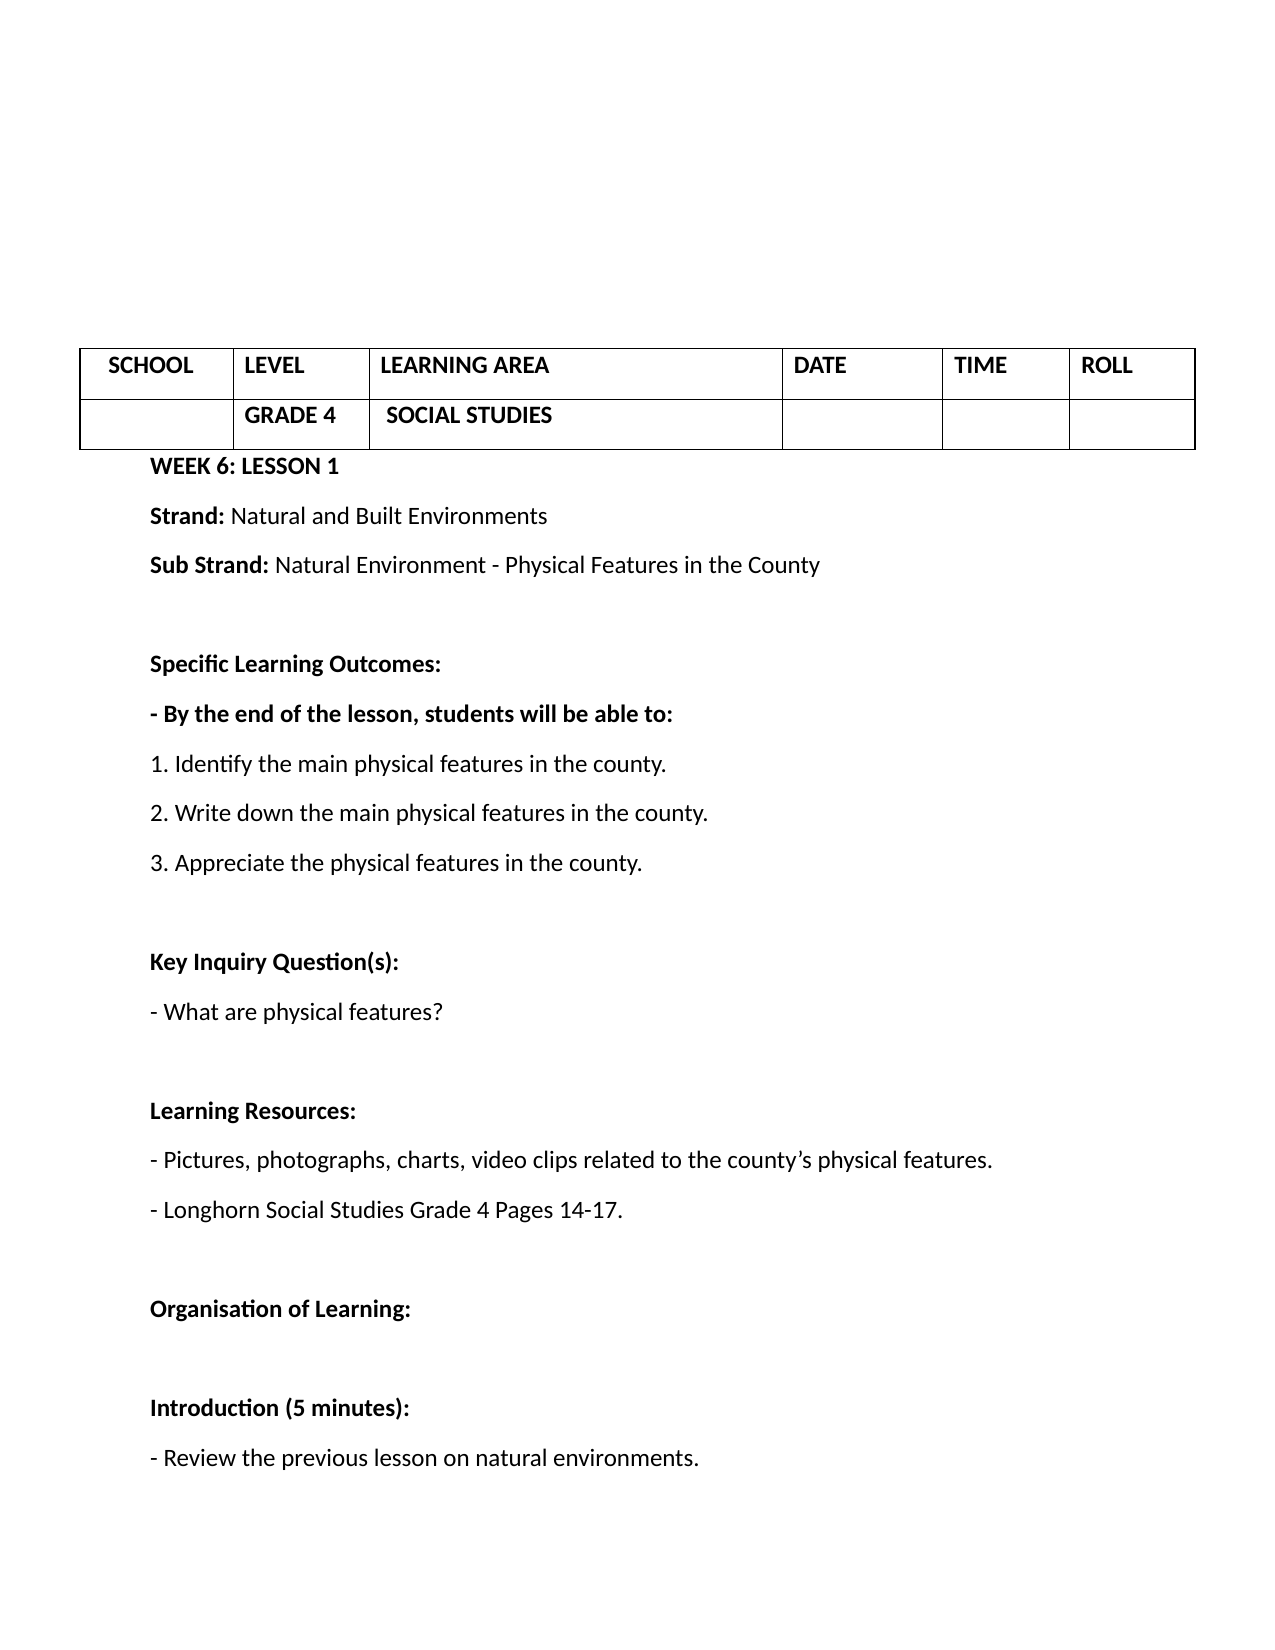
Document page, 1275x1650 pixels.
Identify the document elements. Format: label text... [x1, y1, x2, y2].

text 1. Identify the main physical features in the county. [150, 748, 1125, 778]
text - Pictures, photographs, charts, video clips related to the county’s physical features. [150, 1144, 1125, 1175]
text - Review the previous lesson on natural environments. [150, 1442, 1125, 1472]
text Specific Learning Outcomes: [150, 648, 1125, 679]
table_header DATE [783, 349, 942, 399]
text Strand: Natural and Built Environments [150, 500, 1125, 530]
table_cell [783, 400, 942, 449]
table_cell [943, 400, 1069, 449]
text Learning Resources: [150, 1095, 1125, 1125]
table_header LEARNING AREA [370, 349, 782, 399]
table_cell [1070, 400, 1194, 449]
table_header TIME [943, 349, 1069, 399]
table_header SCHOOL [81, 349, 233, 399]
text Introduction (5 minutes): [150, 1392, 1125, 1423]
table_header ROLL [1070, 349, 1194, 399]
table_cell GRADE 4 [234, 400, 369, 449]
text - Longhorn Social Studies Grade 4 Pages 14-17. [150, 1194, 1125, 1224]
text Organisation of Learning: [150, 1293, 1125, 1324]
table_cell SOCIAL STUDIES [370, 400, 782, 449]
text 3. Appreciate the physical features in the county. [150, 847, 1125, 877]
text Sub Strand: Natural Environment - Physical Features in the County [150, 549, 1125, 580]
text WEEK 6: LESSON 1 [150, 450, 1125, 481]
table_header LEVEL [234, 349, 369, 399]
text - What are physical features? [150, 996, 1125, 1026]
text Key Inquiry Question(s): [150, 946, 1125, 977]
text 2. Write down the main physical features in the county. [150, 797, 1125, 828]
text - By the end of the lesson, students will be able to: [150, 698, 1125, 729]
table_cell [81, 400, 233, 449]
